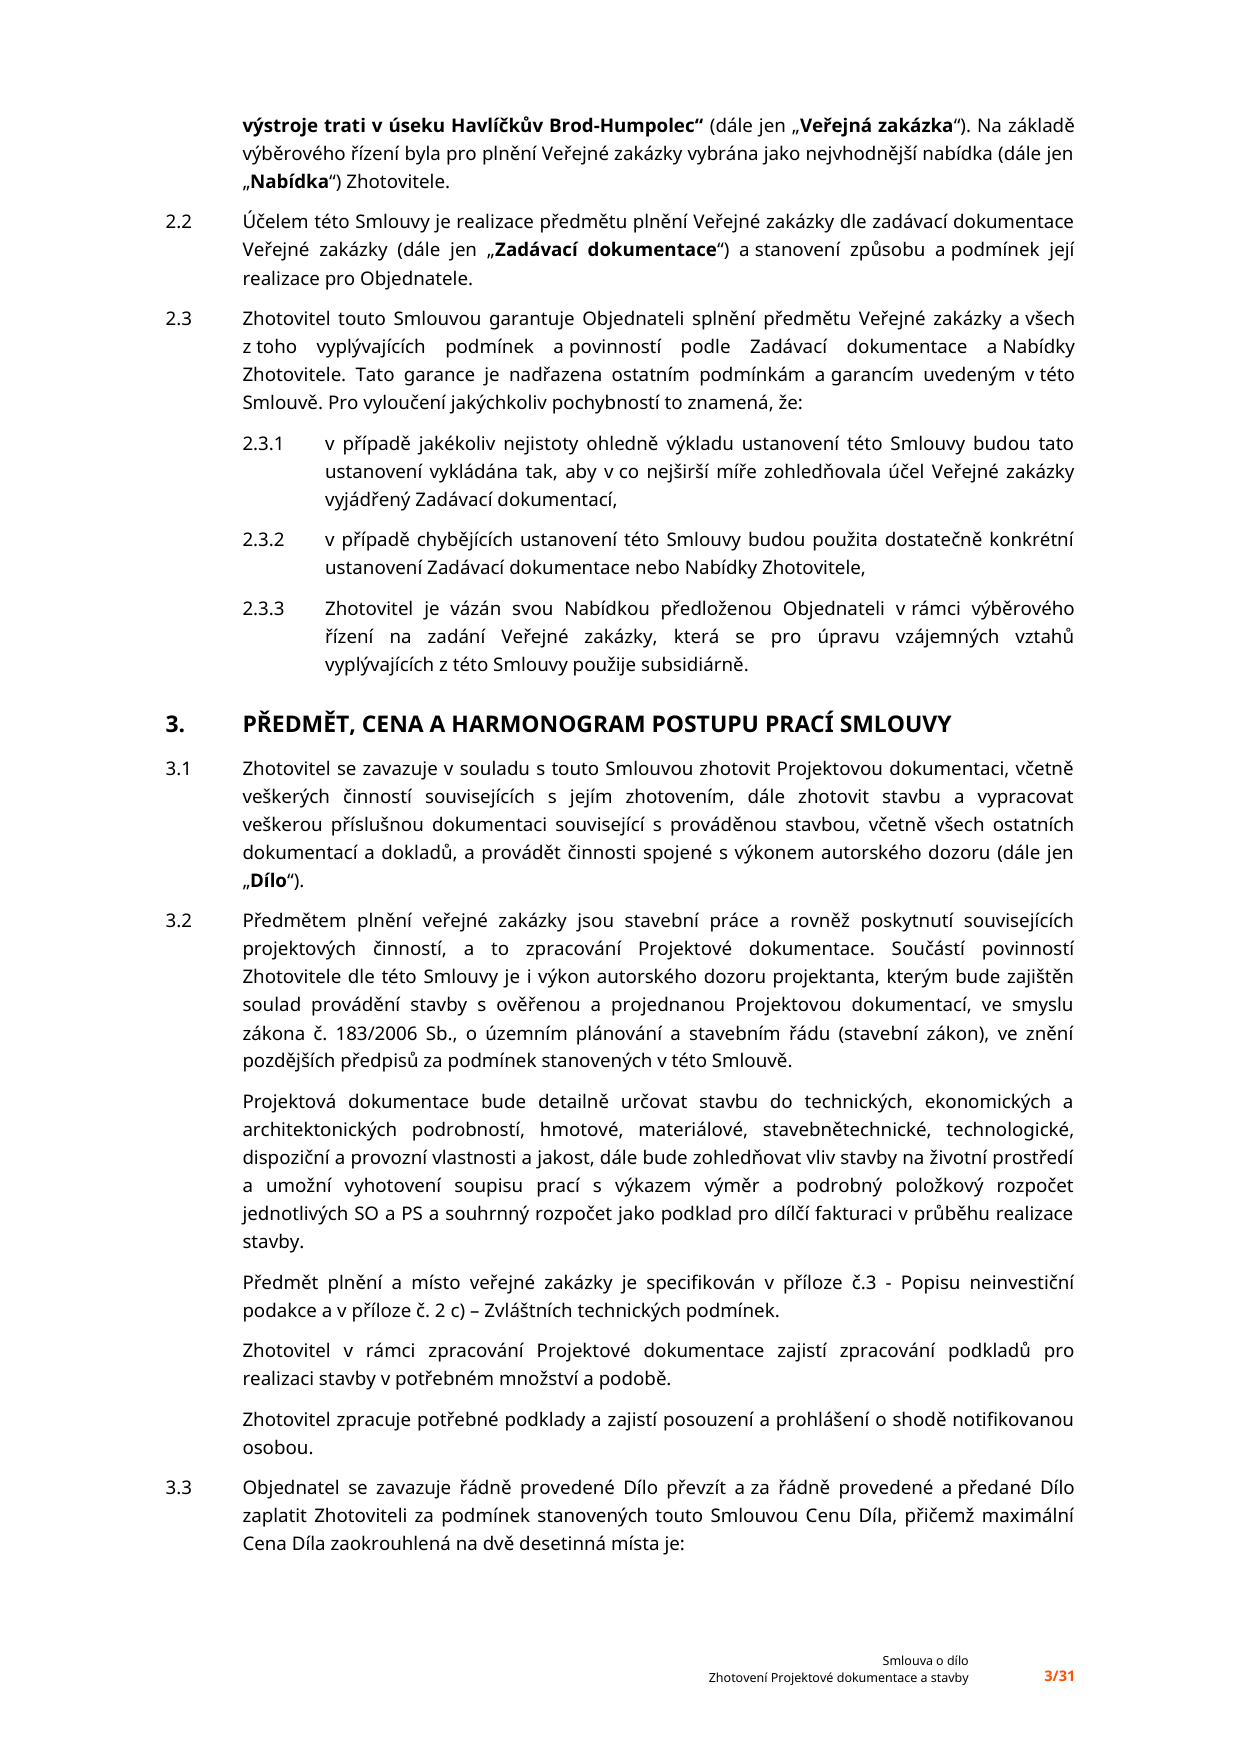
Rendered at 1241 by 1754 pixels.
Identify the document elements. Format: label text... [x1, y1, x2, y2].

text Objednatel se zavazuje řádně provedené Dílo převzít a za řádně provedené a předané Dílo zaplatit Zhotoviteli za podmínek stanovených touto Smlouvou Cenu Díla, přičemž maximální Cena Díla zaokrouhlená na dvě desetinná místa je: [165, 1474, 1075, 1556]
text PŘEDMĚT, CENA A HARMONOGRAM POSTUPU PRACÍ SMLOUVY [165, 708, 1075, 739]
text v případě chybějících ustanovení této Smlouvy budou použita dostatečně konkrétní ustanovení Zadávací dokumentace nebo Nabídky Zhotovitele, [242, 526, 1075, 580]
text Předmětem plnění veřejné zakázky jsou stavební práce a rovněž poskytnutí souvisejících projektových činností, a to zpracování Projektové dokumentace. Součástí povinností Zhotovitele dle této Smlouvy je i výkon autorského dozoru projektanta, kterým bude zajištěn soulad provádění stavby s ověřenou a projednanou Projektovou dokumentací, ve smyslu zákona č. 183/2006 Sb., o územním plánování a stavebním řádu (stavební zákon), ve znění pozdějších předpisů za podmínek stanovených v této Smlouvě. [165, 908, 1075, 1073]
text Projektová dokumentace bude detailně určovat stavbu do technických, ekonomických a architektonických podrobností, hmotové, materiálové, stavebnětechnické, technologické, dispoziční a provozní vlastnosti a jakost, dále bude zohledňovat vliv stavby na životní prostředí a umožní vyhotovení soupisu prací s výkazem výměr a podrobný položkový rozpočet jednotlivých SO a PS a souhrnný rozpočet jako podklad pro dílčí fakturaci v průběhu realizace stavby. [242, 1088, 1075, 1254]
text v případě jakékoliv nejistoty ohledně výkladu ustanovení této Smlouvy budou tato ustanovení vykládána tak, aby v co nejširší míře zohledňovala účel Veřejné zakázky vyjádřený Zadávací dokumentací, [242, 430, 1075, 511]
text Zhotovitel je vázán svou Nabídkou předloženou Objednateli v rámci výběrového řízení na zadání Veřejné zakázky, která se pro úpravu vzájemných vztahů vyplývajících z této Smlouvy použije subsidiárně. [242, 595, 1075, 677]
text Zhotovitel zpracuje potřebné podklady a zajistí posouzení a prohlášení o shodě notifikovanou osobou. [242, 1406, 1075, 1459]
text Účelem této Smlouvy je realizace předmětu plnění Veřejné zakázky dle zadávací dokumentace Veřejné zakázky (dále jen „Zadávací dokumentace“) a stanovení způsobu a podmínek její realizace pro Objednatele. [165, 209, 1075, 290]
text Předmět plnění a místo veřejné zakázky je specifikován v příloze č.3 - Popisu neinvestiční podakce a v příloze č. 2 c) – Zvláštních technických podmínek. [242, 1269, 1075, 1322]
text Zhotovitel se zavazuje v souladu s touto Smlouvou zhotovit Projektovou dokumentaci, včetně veškerých činností souvisejících s jejím zhotovením, dále zhotovit stavbu a vypracovat veškerou příslušnou dokumentaci související s prováděnou stavbou, včetně všech ostatních dokumentací a dokladů, a provádět činnosti spojené s výkonem autorského dozoru (dále jen „Dílo“). [165, 755, 1075, 893]
text Zhotovitel v rámci zpracování Projektové dokumentace zajistí zpracování podkladů pro realizaci stavby v potřebném množství a podobě. [242, 1337, 1075, 1391]
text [165, 112, 1075, 194]
text Zhotovitel touto Smlouvou garantuje Objednateli splnění předmětu Veřejné zakázky a všech z toho vyplývajících podmínek a povinností podle Zadávací dokumentace a Nabídky Zhotovitele. Tato garance je nadřazena ostatním podmínkám a garancím uvedeným v této Smlouvě. Pro vyloučení jakýchkoliv pochybností to znamená, že: [165, 305, 1075, 415]
